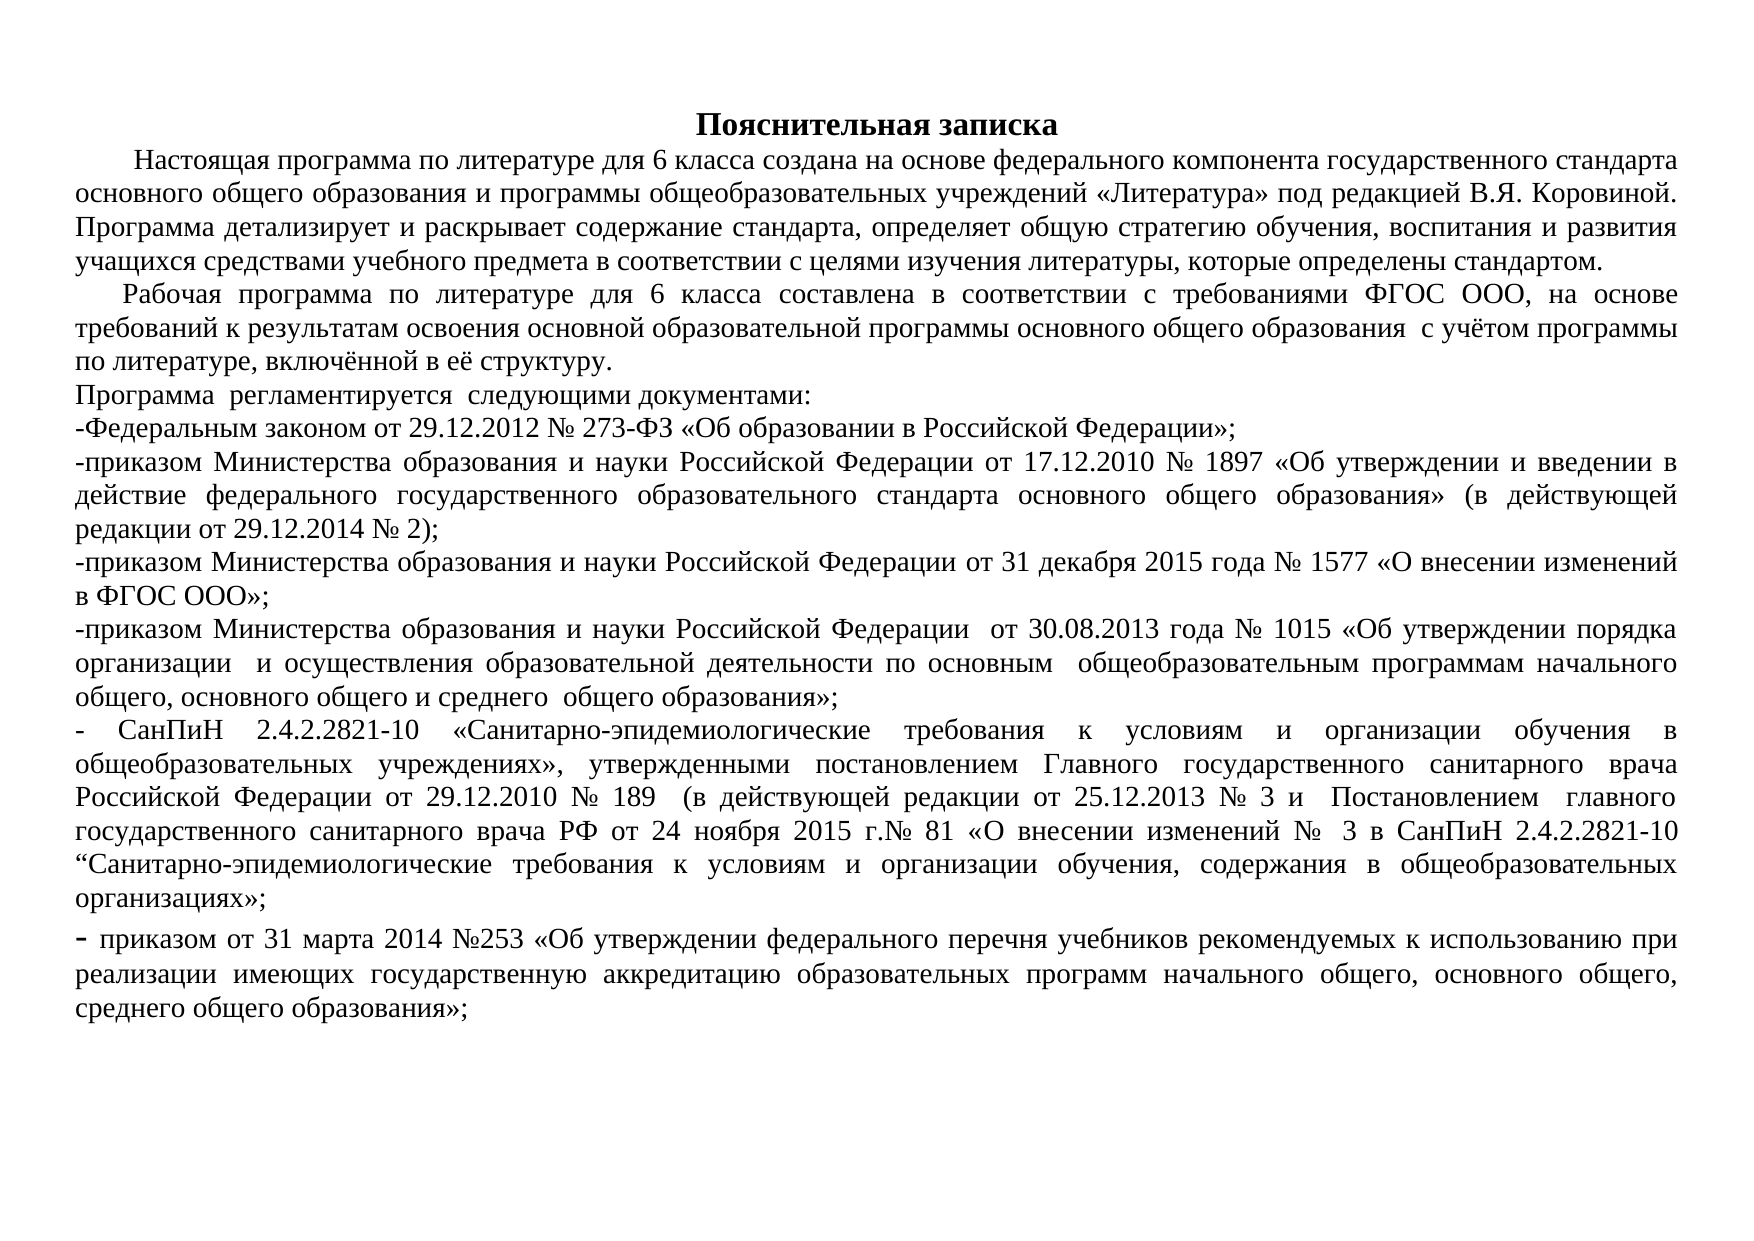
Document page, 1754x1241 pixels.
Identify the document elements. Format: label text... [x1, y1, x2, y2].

text Настоящая программа по литературе для 6 класса создана на основе федерального компонента государственного стандарта основного общего образования и программы общеобразовательных учреждений «Литература» под редакцией В.Я. Коровиной. Программа детализирует и раскрывает содержание стандарта, определяет общую стратегию обучения, воспитания и развития учащихся средствами учебного предмета в соответствии с целями изучения литературы, которые определены стандартом. [75, 142, 1679, 276]
text -приказом Министерства образования и науки Российской Федерации от 17.12.2010 № 1897 «Об утверждении и введении в действие федерального государственного образовательного стандарта основного общего образования» (в действующей редакции от 29.12.2014 № 2); [75, 444, 1679, 544]
text -приказом Министерства образования и науки Российской Федерации от 30.08.2013 года № 1015 «Об утверждении порядка организации и осуществления образовательной деятельности по основным общеобразовательным программам начального общего, основного общего и среднего общего образования»; [75, 612, 1679, 712]
text -Федеральным законом от 29.12.2012 № 273-ФЗ «Об образовании в Российской Федерации»; [75, 410, 1679, 444]
text Программа регламентируется следующими документами: [75, 377, 1679, 410]
text - СанПиН 2.4.2.2821-10 «Санитарно-эпидемиологические требования к условиям и организации обучения в общеобразовательных учреждениях», утвержденными постановлением Главного государственного санитарного врача Российской Федерации от 29.12.2010 № 189 (в действующей редакции от 25.12.2013 № 3 и Постановлением главного государственного санитарного врача РФ от 24 ноября 2015 г.№ 81 «О внесении изменений № 3 в СанПиН 2.4.2.2821-10 “Санитарно-эпидемиологические требования к условиям и организации обучения, содержания в общеобразовательных организациях»; [75, 712, 1679, 913]
text -приказом Министерства образования и науки Российской Федерации от 31 декабря 2015 года № 1577 «О внесении изменений в ФГОС ООО»; [75, 544, 1679, 612]
text Пояснительная записка [75, 104, 1679, 142]
text Рабочая программа по литературе для 6 класса составлена в соответствии с требованиями ФГОС ООО, на основе требований к результатам освоения основной образовательной программы основного общего образования с учётом программы по литературе, включённой в её структуру. [75, 276, 1679, 377]
text - приказом от 31 марта 2014 №253 «Об утверждении федерального перечня учебников рекомендуемых к использованию при реализации имеющих государственную аккредитацию образовательных программ начального общего, основного общего, среднего общего образования»; [75, 913, 1679, 1024]
